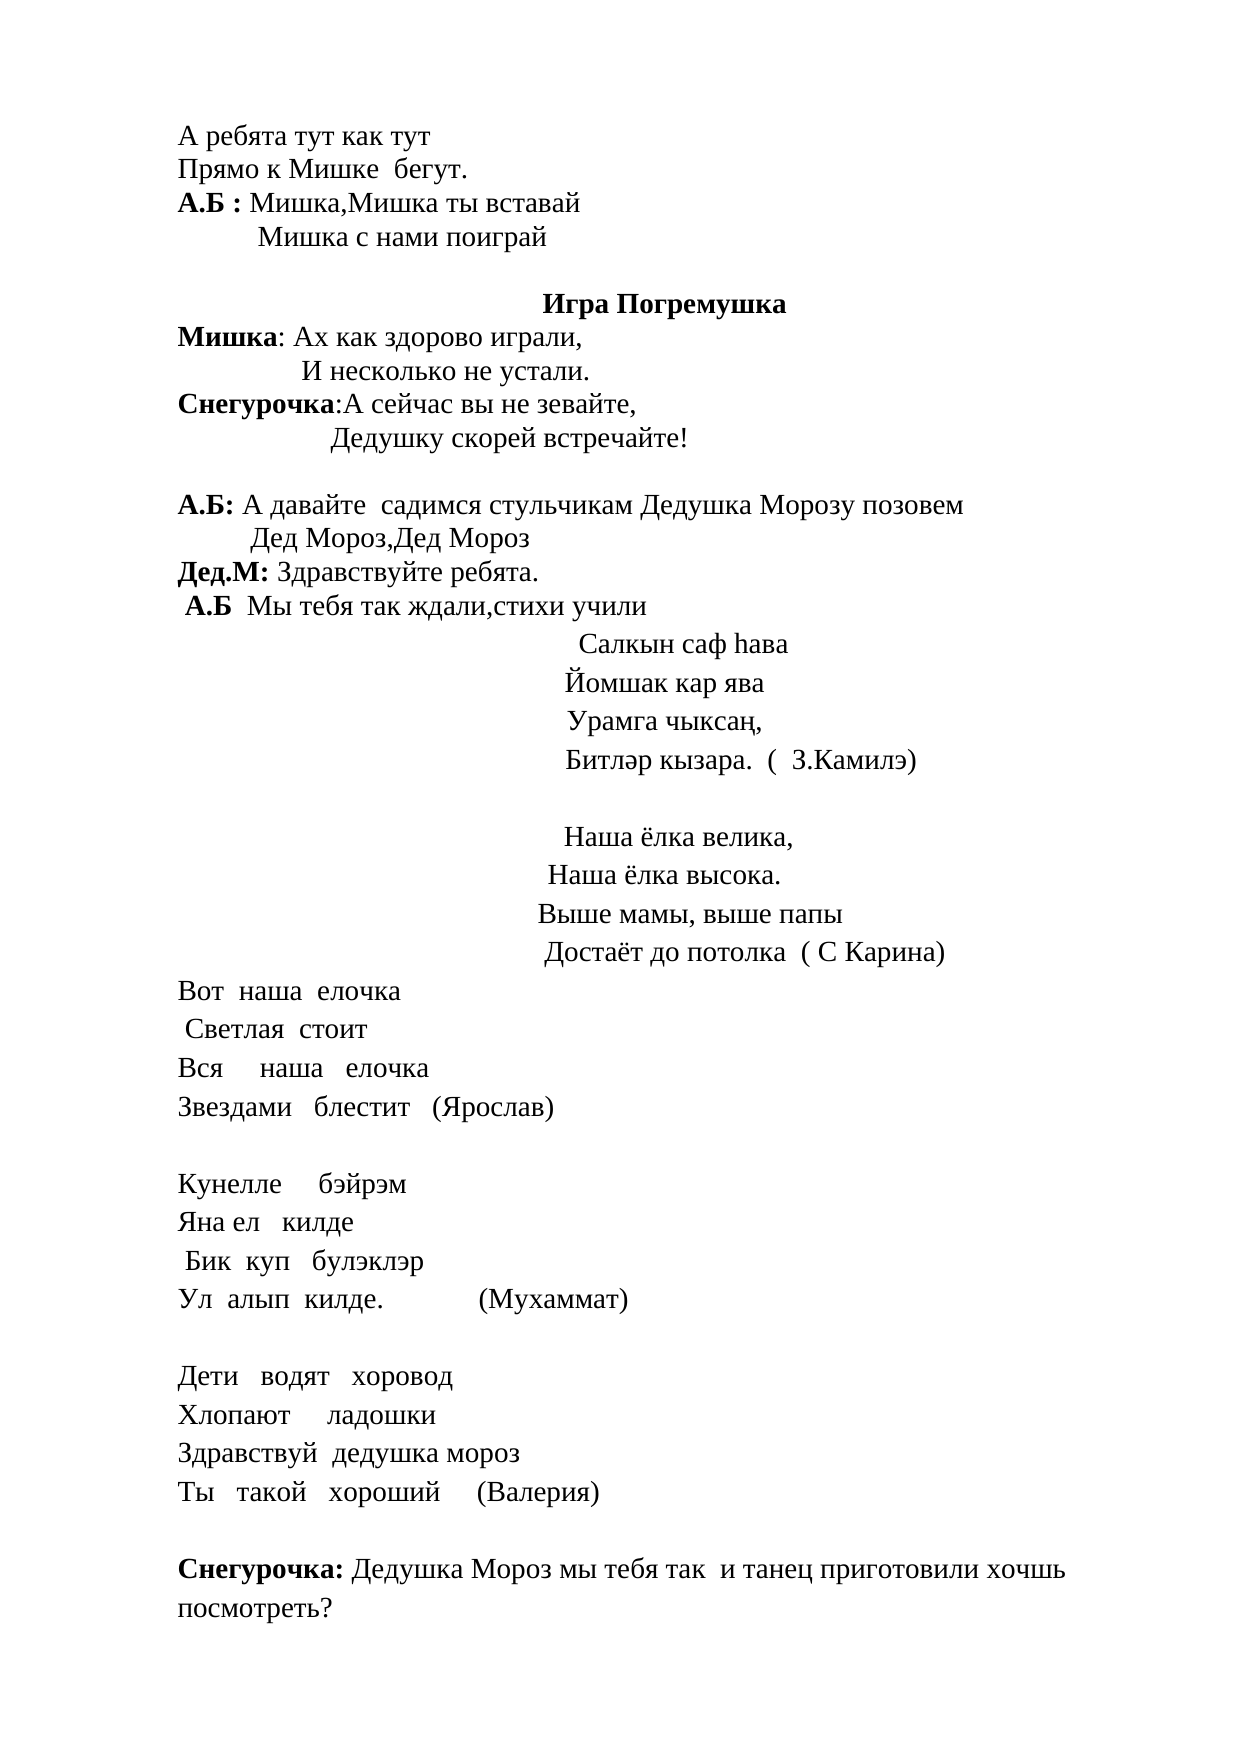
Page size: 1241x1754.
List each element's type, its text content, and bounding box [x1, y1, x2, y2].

text Дети водят хоровод [177, 1358, 1152, 1392]
text Йомшак кар ява [177, 665, 1152, 698]
text Наша ёлка велика, [177, 819, 1152, 852]
text Игра Погремушка [177, 286, 1152, 319]
text А ребята тут как тут [177, 118, 1152, 152]
text Битләр кызара. ( З.Камилэ) [177, 742, 1152, 775]
text Выше мамы, выше папы [177, 896, 1152, 929]
text Мишка с нами поиграй [177, 219, 1152, 252]
text Ты такой хороший (Валерия) [177, 1474, 1152, 1508]
text Дедушку скорей встречайте! [177, 420, 1152, 453]
text А.Б : Мишка,Мишка ты вставай [177, 185, 1152, 219]
text Урамга чыксаң, [177, 703, 1152, 737]
text А.Б: А давайте садимся стульчикам Дедушка Морозу позовем [177, 487, 1152, 521]
text Наша ёлка высока. [177, 857, 1152, 891]
text Снегурочка: Дедушка Мороз мы тебя так и танец приготовили хочшь посмотреть? [177, 1551, 1152, 1623]
text Дед.М: Здравствуйте ребята. [177, 554, 1152, 588]
text Прямо к Мишке бегут. [177, 152, 1152, 185]
text Звездами блестит (Ярослав) [177, 1089, 1152, 1122]
text И несколько не устали. [177, 353, 1152, 386]
text Кунелле бэйрэм [177, 1166, 1152, 1199]
text Мишка: Ах как здорово играли, [177, 319, 1152, 353]
text Хлопают ладошки [177, 1397, 1152, 1431]
text Вся наша елочка [177, 1050, 1152, 1084]
text Вот наша елочка [177, 973, 1152, 1007]
text Снегурочка:А сейчас вы не зевайте, [177, 386, 1152, 420]
text Достаёт до потолка ( С Карина) [177, 934, 1152, 968]
text Светлая стоит [177, 1012, 1152, 1045]
text А.Б Мы тебя так ждали,стихи учили [177, 588, 1152, 621]
text Салкын саф һава [177, 626, 1152, 660]
text Здравствуй дедушка мороз [177, 1436, 1152, 1469]
text Яна ел килде [177, 1204, 1152, 1238]
text Дед Мороз,Дед Мороз [177, 521, 1152, 554]
text Бик куп булэклэр [177, 1243, 1152, 1276]
text Ул алып килде. (Мухаммат) [177, 1281, 1152, 1315]
